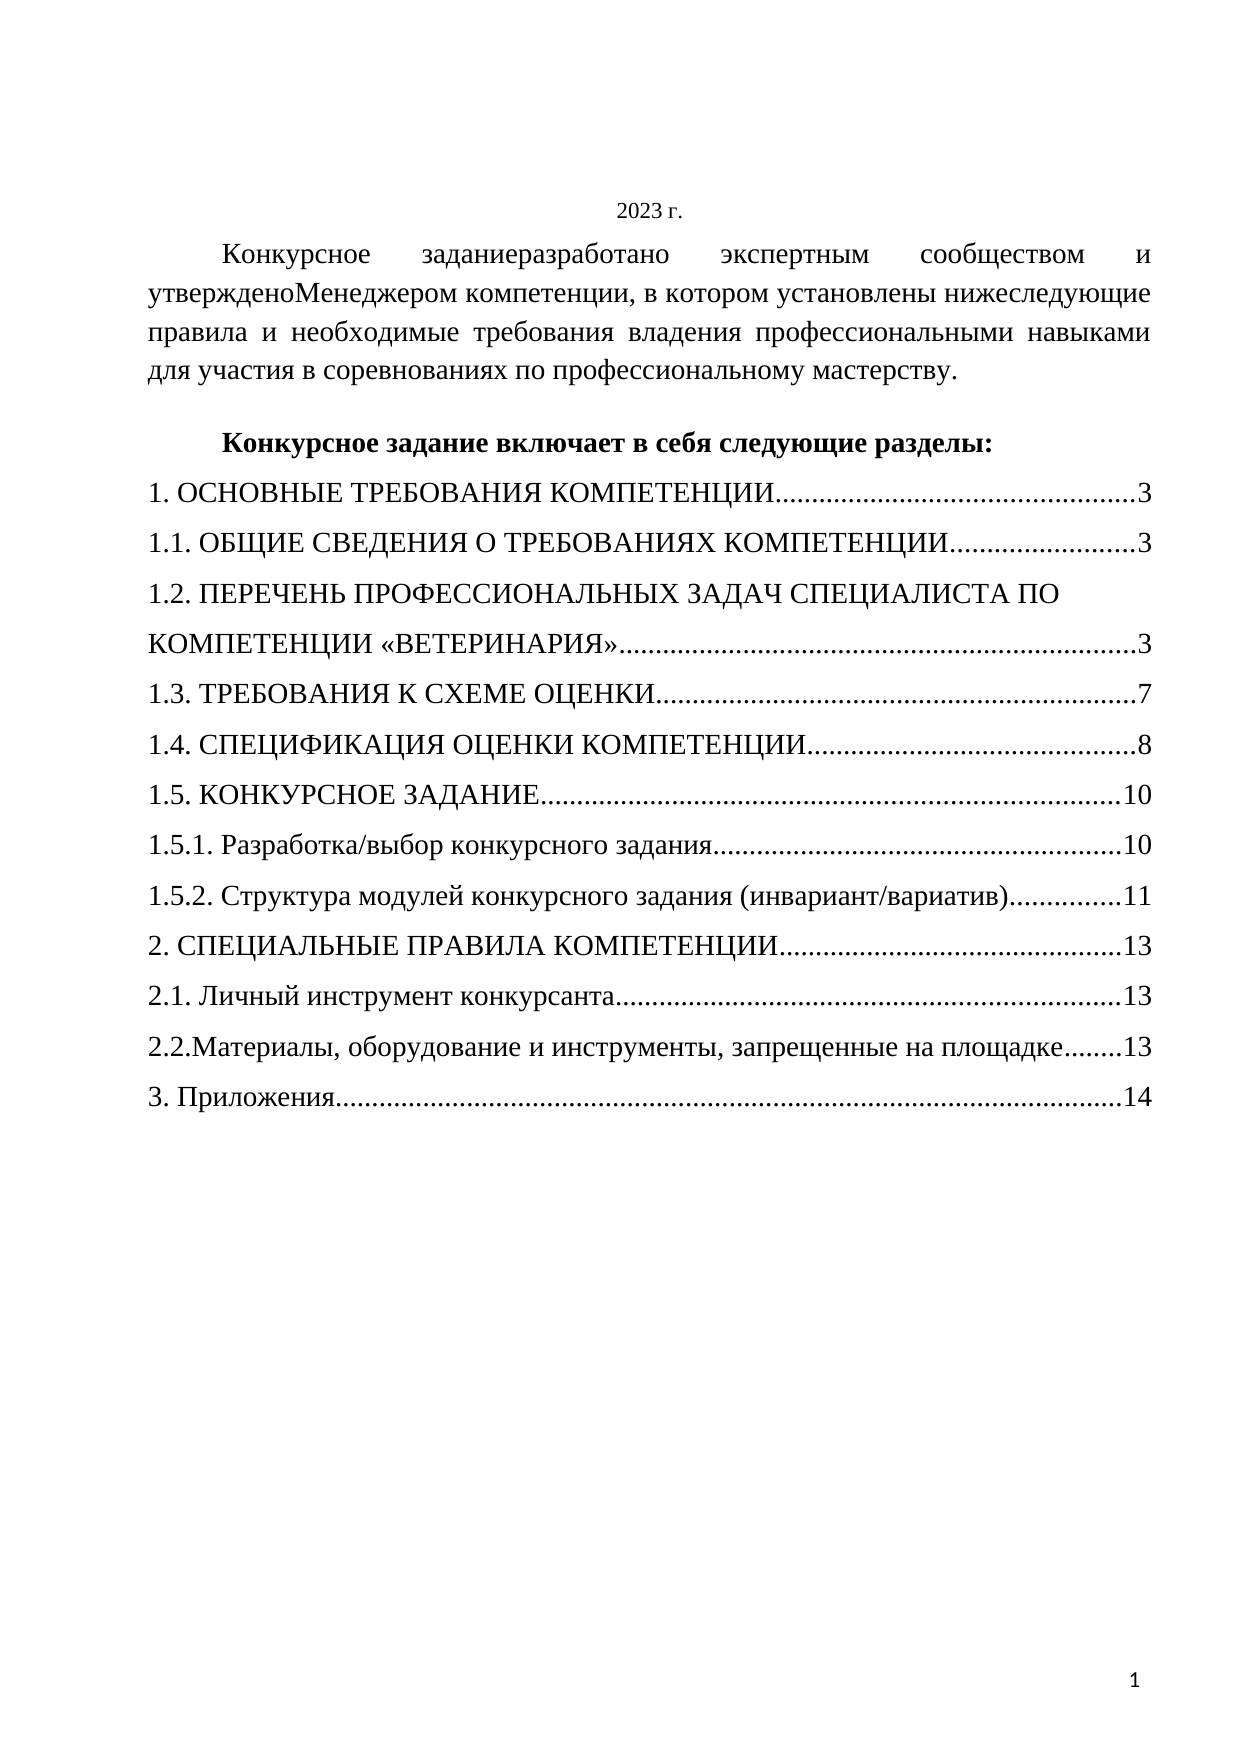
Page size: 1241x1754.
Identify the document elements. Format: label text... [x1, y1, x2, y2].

text 1.5.1. Разработка/выбор конкурсного задания 10 [148, 827, 1152, 861]
list Конкурсное задание включает в себя следующие разделы: [148, 425, 1152, 458]
text Конкурсное заданиеразработано экспертным сообществом и утвержденоМенеджером компетенции, в котором установлены нижеследующие правила и необходимые требования владения профессиональными навыками для участия в соревнованиях по профессиональному мастерству. [148, 237, 1152, 386]
text 2.2.Материалы, оборудование и инструменты, запрещенные на площадке 13 [148, 1029, 1152, 1062]
text 2023 г. [148, 197, 1152, 223]
text 1.5.2. Структура модулей конкурсного задания (инвариант/вариатив) 11 [148, 878, 1152, 911]
text 1.1. ОБЩИЕ СВЕДЕНИЯ О ТРЕБОВАНИЯХ КОМПЕТЕНЦИИ 3 [148, 526, 1152, 559]
text 1. ОСНОВНЫЕ ТРЕБОВАНИЯ КОМПЕТЕНЦИИ 3 [148, 475, 1152, 509]
text 2. СПЕЦИАЛЬНЫЕ ПРАВИЛА КОМПЕТЕНЦИИ 13 [148, 928, 1152, 962]
text 3. Приложения 14 [148, 1079, 1152, 1112]
text 1.4. СПЕЦИФИКАЦИЯ ОЦЕНКИ КОМПЕТЕНЦИИ 8 [148, 727, 1152, 760]
text 1.2. ПЕРЕЧЕНЬ ПРОФЕССИОНАЛЬНЫХ ЗАДАЧ СПЕЦИАЛИСТА ПО КОМПЕТЕНЦИИ «ВЕТЕРИНАРИЯ» 3 [148, 576, 1152, 660]
text 2.1. Личный инструмент конкурсанта 13 [148, 978, 1152, 1012]
text 1.5. КОНКУРСНОЕ ЗАДАНИЕ 10 [148, 777, 1152, 811]
text 1.3. ТРЕБОВАНИЯ К СХЕМЕ ОЦЕНКИ 7 [148, 676, 1152, 710]
